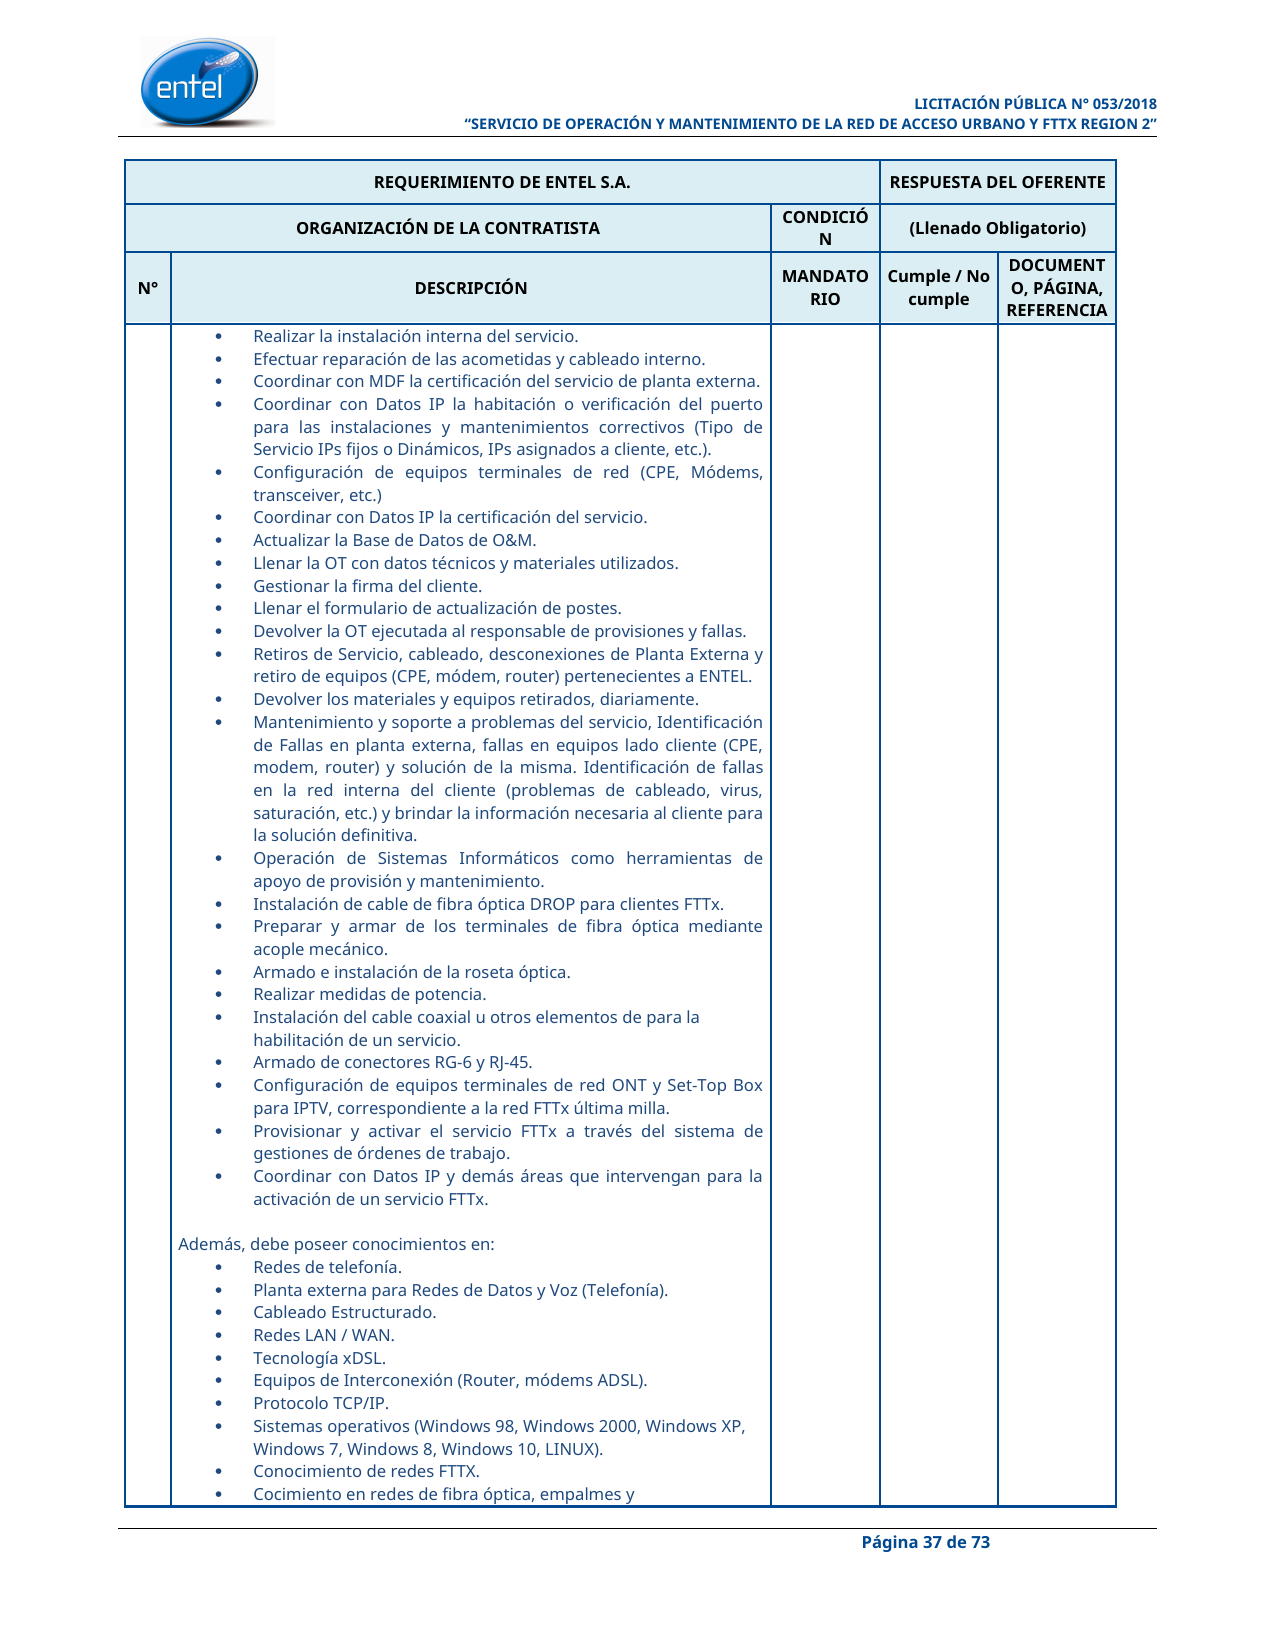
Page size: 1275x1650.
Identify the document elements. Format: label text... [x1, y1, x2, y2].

table_cell Cumple / No cumple [881, 253, 997, 322]
table_cell [999, 325, 1115, 1505]
table_cell CONDICIÓN [772, 205, 879, 251]
table_header REQUERIMIENTO DE ENTEL S.A. [126, 161, 879, 203]
picture [140, 36, 276, 128]
table_cell [772, 325, 879, 1505]
table_cell N° [126, 253, 170, 322]
table_cell DESCRIPCIÓN [172, 253, 770, 322]
table_header RESPUESTA DEL OFERENTE [881, 161, 1115, 203]
table_cell 14 [126, 325, 170, 1505]
table_cell DOCUMENTO, PÁGINA, REFERENCIA [999, 253, 1115, 322]
table_cell (Llenado Obligatorio) [881, 205, 1115, 251]
table_cell MANDATORIO [772, 253, 879, 322]
table_cell ORGANIZACIÓN DE LA CONTRATISTA [126, 205, 770, 251]
table_cell [881, 325, 997, 1505]
